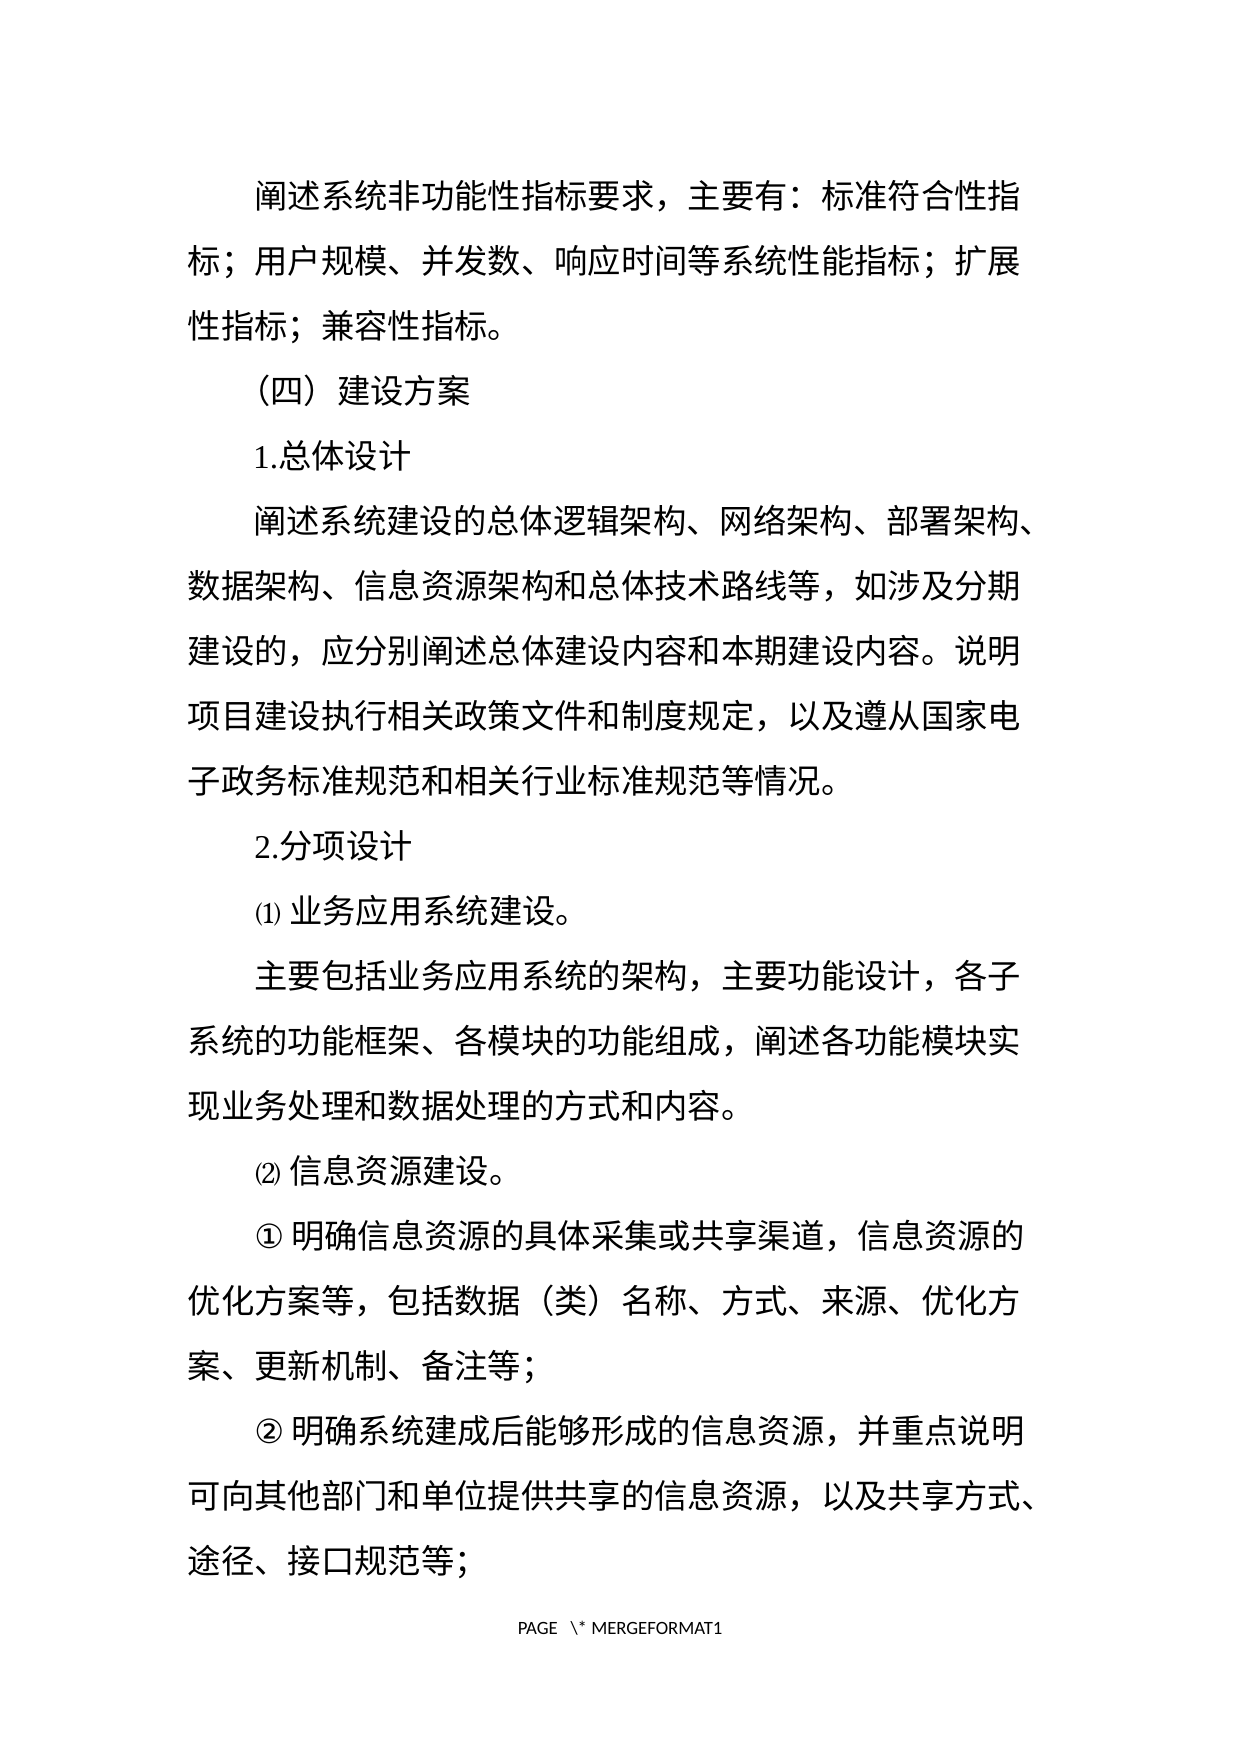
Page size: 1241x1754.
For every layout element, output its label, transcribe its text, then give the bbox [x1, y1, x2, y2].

text ⑴业务应用系统建设。 [187, 877, 1053, 942]
text 阐述系统建设的总体逻辑架构、网络架构、部署架构、数据架构、信息资源架构和总体技术路线等，如涉及分期建设的，应分别阐述总体建设内容和本期建设内容。说明项目建设执行相关政策文件和制度规定，以及遵从国家电子政务标准规范和相关行业标准规范等情况。 [187, 487, 1053, 812]
text 2.分项设计 [187, 812, 1053, 877]
text ②明确系统建成后能够形成的信息资源，并重点说明可向其他部门和单位提供共享的信息资源，以及共享方式、途径、接口规范等； [187, 1397, 1053, 1592]
text ①明确信息资源的具体采集或共享渠道，信息资源的优化方案等，包括数据（类）名称、方式、来源、优化方案、更新机制、备注等； [187, 1202, 1053, 1397]
text （四）建设方案 [187, 357, 1053, 422]
text 主要包括业务应用系统的架构，主要功能设计，各子系统的功能框架、各模块的功能组成，阐述各功能模块实现业务处理和数据处理的方式和内容。 [187, 942, 1053, 1137]
text 阐述系统非功能性指标要求，主要有：标准符合性指标；用户规模、并发数、响应时间等系统性能指标；扩展性指标；兼容性指标。 [187, 162, 1053, 357]
text ⑵信息资源建设。 [187, 1137, 1053, 1202]
text 1.总体设计 [187, 422, 1053, 487]
